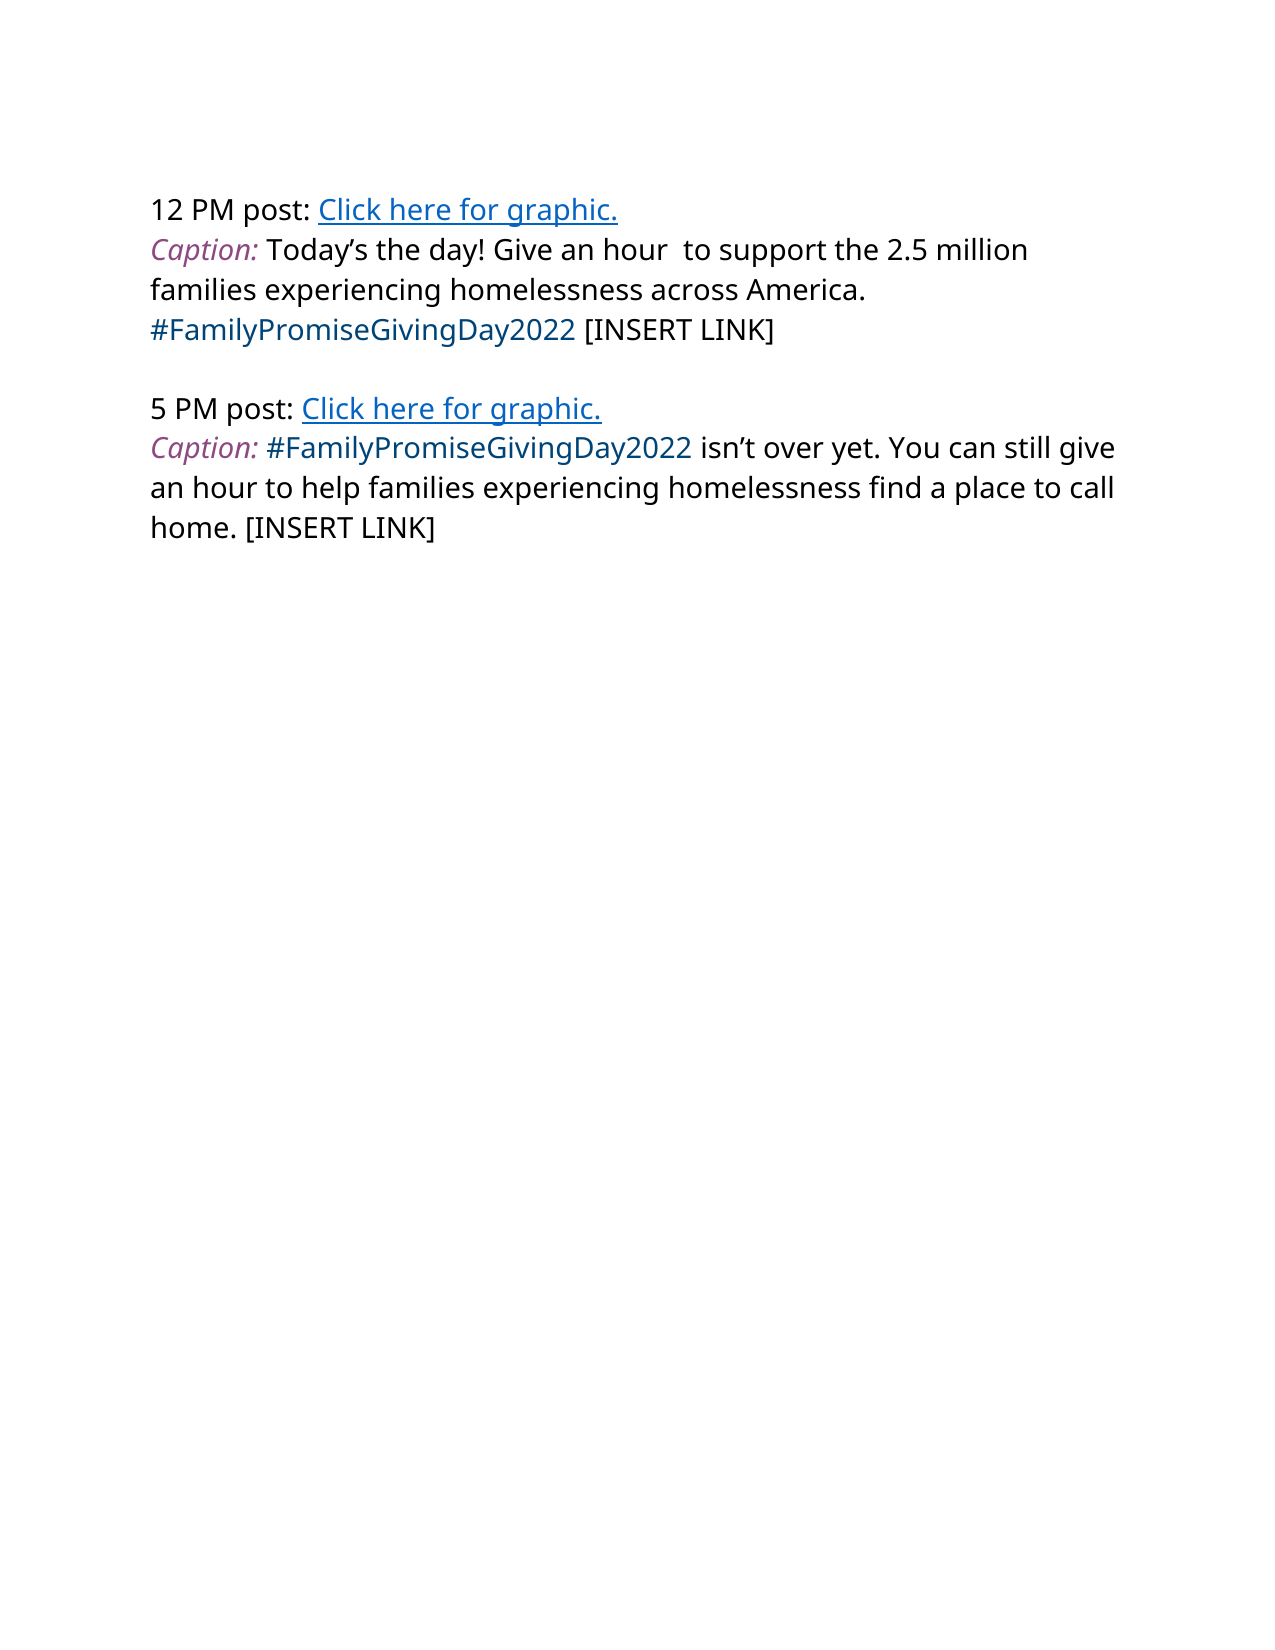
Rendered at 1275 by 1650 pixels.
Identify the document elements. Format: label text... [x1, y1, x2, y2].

text Caption: Today’s the day! Give an hour to support the 2.5 million families experiencing homelessness across America. #FamilyPromiseGivingDay2022 [INSERT LINK] [150, 229, 1125, 348]
text Caption: #FamilyPromiseGivingDay2022 isn’t over yet. You can still give an hour to help families experiencing homelessness find a place to call home. [INSERT LINK] [150, 428, 1125, 547]
text 12 PM post: Click here for graphic. [150, 190, 1125, 229]
text 5 PM post: Click here for graphic. [150, 388, 1125, 428]
